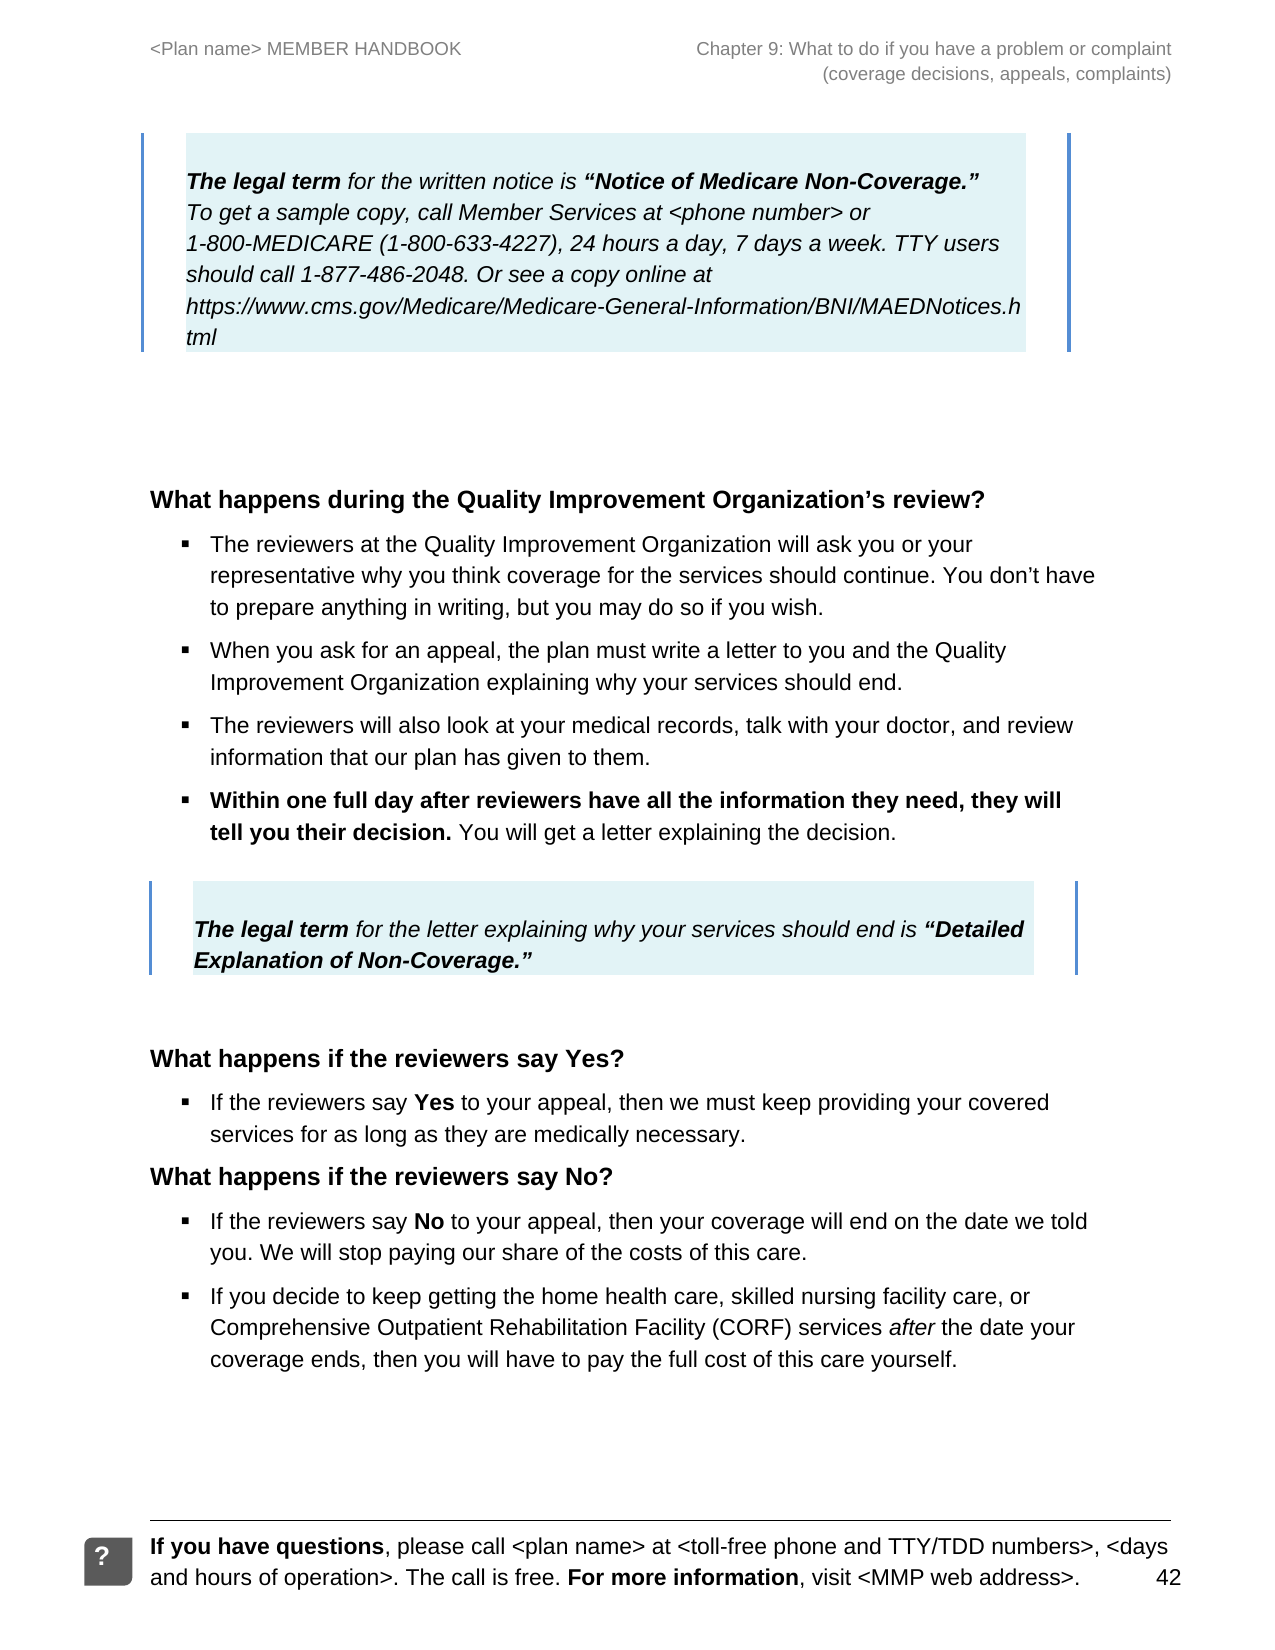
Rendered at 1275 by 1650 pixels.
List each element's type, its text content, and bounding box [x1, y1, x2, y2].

list When you ask for an appeal, the plan must write a letter to you and the Quality Improvement Organization explaining why your services should end. [180, 634, 1096, 696]
list Within one full day after reviewers have all the information they need, they will tell you their decision. You will get a letter explaining the decision. [180, 784, 1096, 846]
list The reviewers will also look at your medical records, talk with your doctor, and review information that our plan has given to them. [180, 709, 1096, 771]
list If you decide to keep getting the home health care, skilled nursing facility care, or Comprehensive Outpatient Rehabilitation Facility (CORF) services after the date your coverage ends, then you will have to pay the full cost of this care yourself. [180, 1279, 1096, 1373]
list The reviewers at the Quality Improvement Organization will ask you or your representative why you think coverage for the services should continue. You don’t have to prepare anything in writing, but you may do so if you wish. [180, 527, 1096, 621]
subtitle What happens if the reviewers say Yes? [150, 1042, 1096, 1073]
list If the reviewers say No to your appeal, then your coverage will end on the date we told you. We will stop paying our share of the costs of this care. [180, 1204, 1096, 1267]
subtitle What happens during the Quality Improvement Organization’s review? [150, 484, 1096, 515]
list If the reviewers say Yes to your appeal, then we must keep providing your covered services for as long as they are medically necessary. [180, 1086, 1096, 1148]
subtitle What happens if the reviewers say No? [150, 1161, 1096, 1192]
